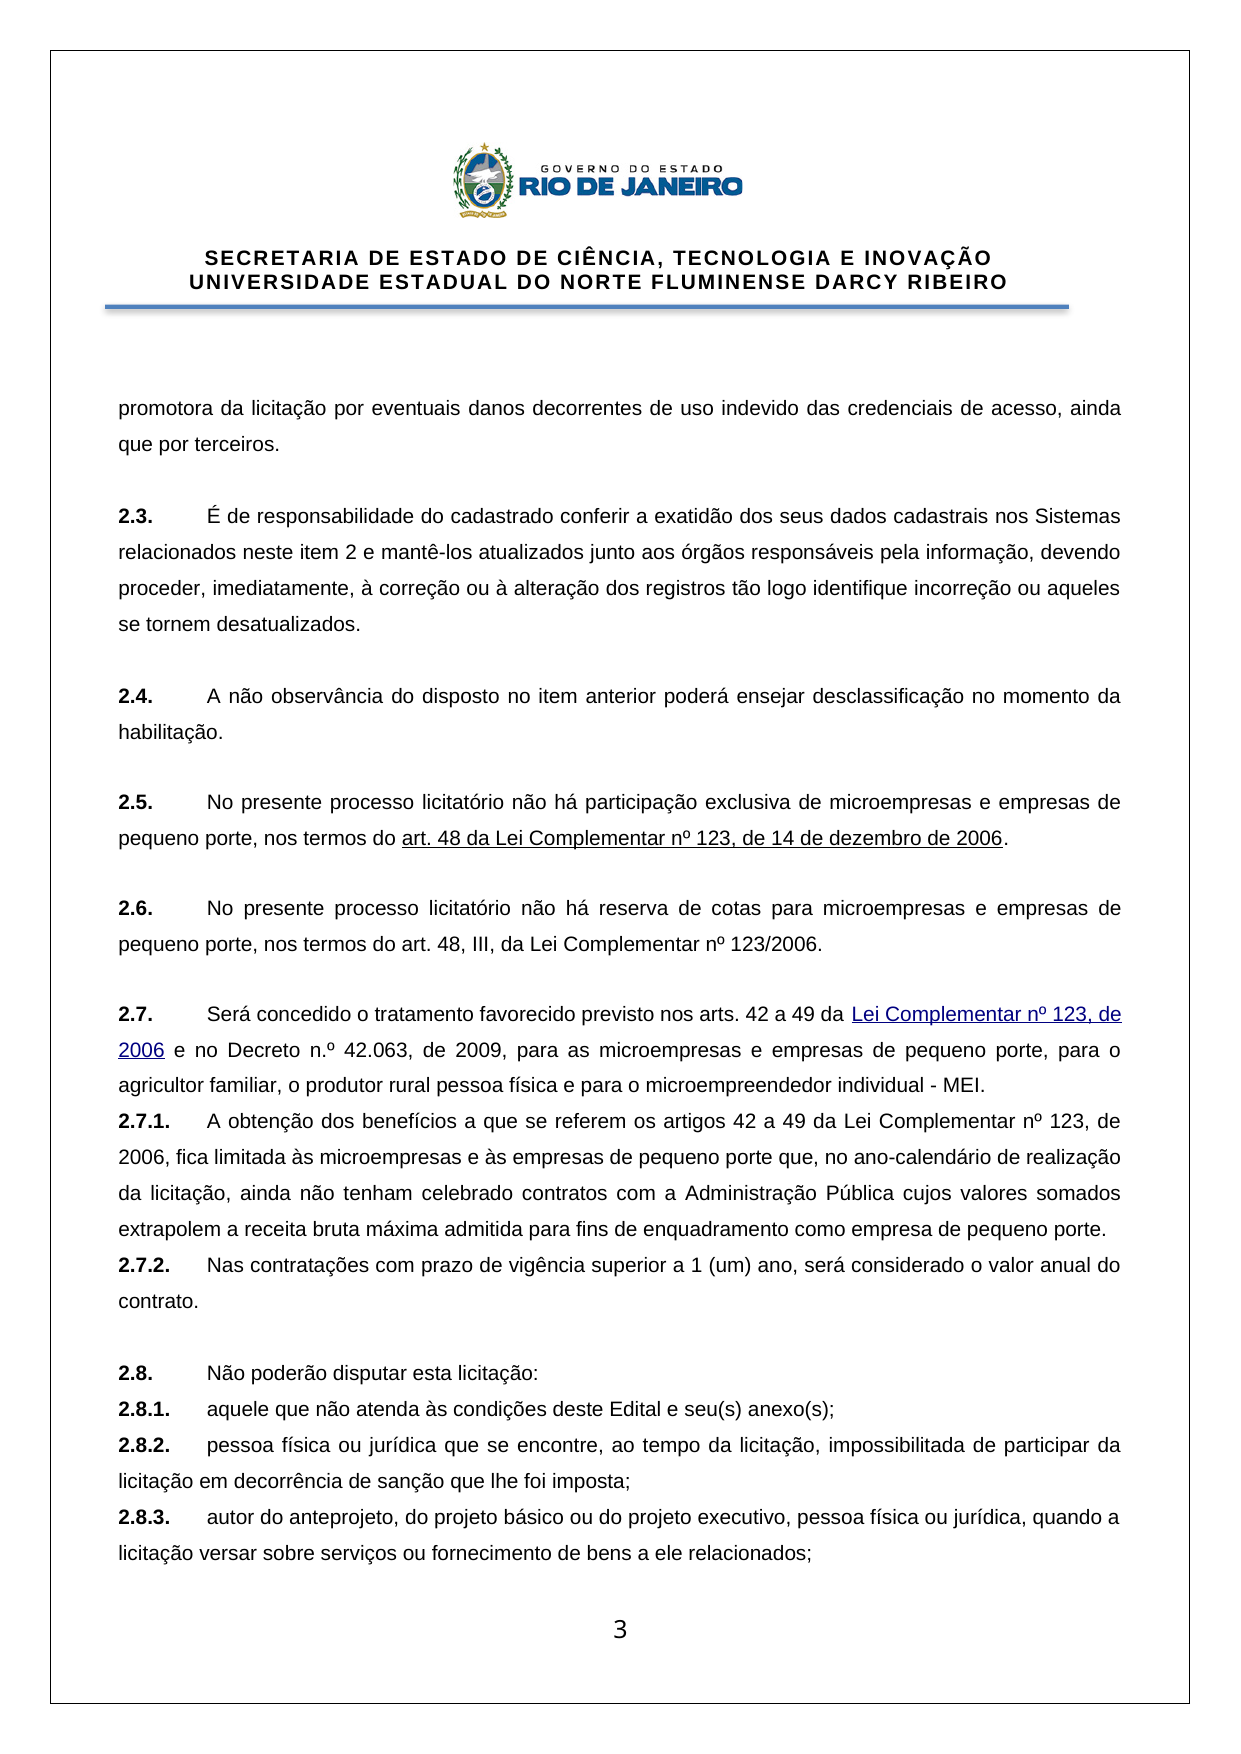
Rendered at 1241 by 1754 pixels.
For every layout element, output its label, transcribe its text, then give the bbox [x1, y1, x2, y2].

text autor do anteprojeto, do projeto básico ou do projeto executivo, pessoa física ou jurídica, quando a licitação versar sobre serviços ou fornecimento de bens a ele relacionados; [118, 1504, 1122, 1564]
text No presente processo licitatório não há participação exclusiva de microempresas e empresas de pequeno porte, nos termos do art. 48 da Lei Complementar nº 123, de 14 de dezembro de 2006. [118, 789, 1122, 849]
text A não observância do disposto no item anterior poderá ensejar desclassificação no momento da habilitação. [118, 684, 1122, 743]
text Será concedido o tratamento favorecido previsto nos arts. 42 a 49 da Lei Complementar nº 123, de 2006 e no Decreto n.º 42.063, de 2009, para as microempresas e empresas de pequeno porte, para o agricultor familiar, o produtor rural pessoa física e para o microempreendedor individual - MEI. [118, 1001, 1122, 1097]
list Nas contratações com prazo de vigência superior a 1 (um) ano, será considerado o valor anual do contrato. [118, 1253, 1122, 1313]
picture [453, 142, 743, 218]
text No presente processo licitatório não há reserva de cotas para microempresas e empresas de pequeno porte, nos termos do art. 48, III, da Lei Complementar nº 123/2006. [118, 896, 1122, 955]
text Não poderão disputar esta licitação: [118, 1361, 1122, 1385]
list aquele que não atenda às condições deste Edital e seu(s) anexo(s); [118, 1397, 1122, 1421]
text pessoa física ou jurídica que se encontre, ao tempo da licitação, impossibilitada de participar da licitação em decorrência de sanção que lhe foi imposta; [118, 1433, 1122, 1493]
text É de responsabilidade do cadastrado conferir a exatidão dos seus dados cadastrais nos Sistemas relacionados neste item 2 e mantê-los atualizados junto aos órgãos responsáveis pela informação, devendo proceder, imediatamente, à correção ou à alteração dos registros tão logo identifique incorreção ou aqueles se tornem desatualizados. [118, 504, 1122, 636]
text A obtenção dos benefícios a que se referem os artigos 42 a 49 da Lei Complementar nº 123, de 2006, fica limitada às microempresas e às empresas de pequeno porte que, no ano-calendário de realização da licitação, ainda não tenham celebrado contratos com a Administração Pública cujos valores somados extrapolem a receita bruta máxima admitida para fins de enquadramento como empresa de pequeno porte. [118, 1109, 1122, 1241]
